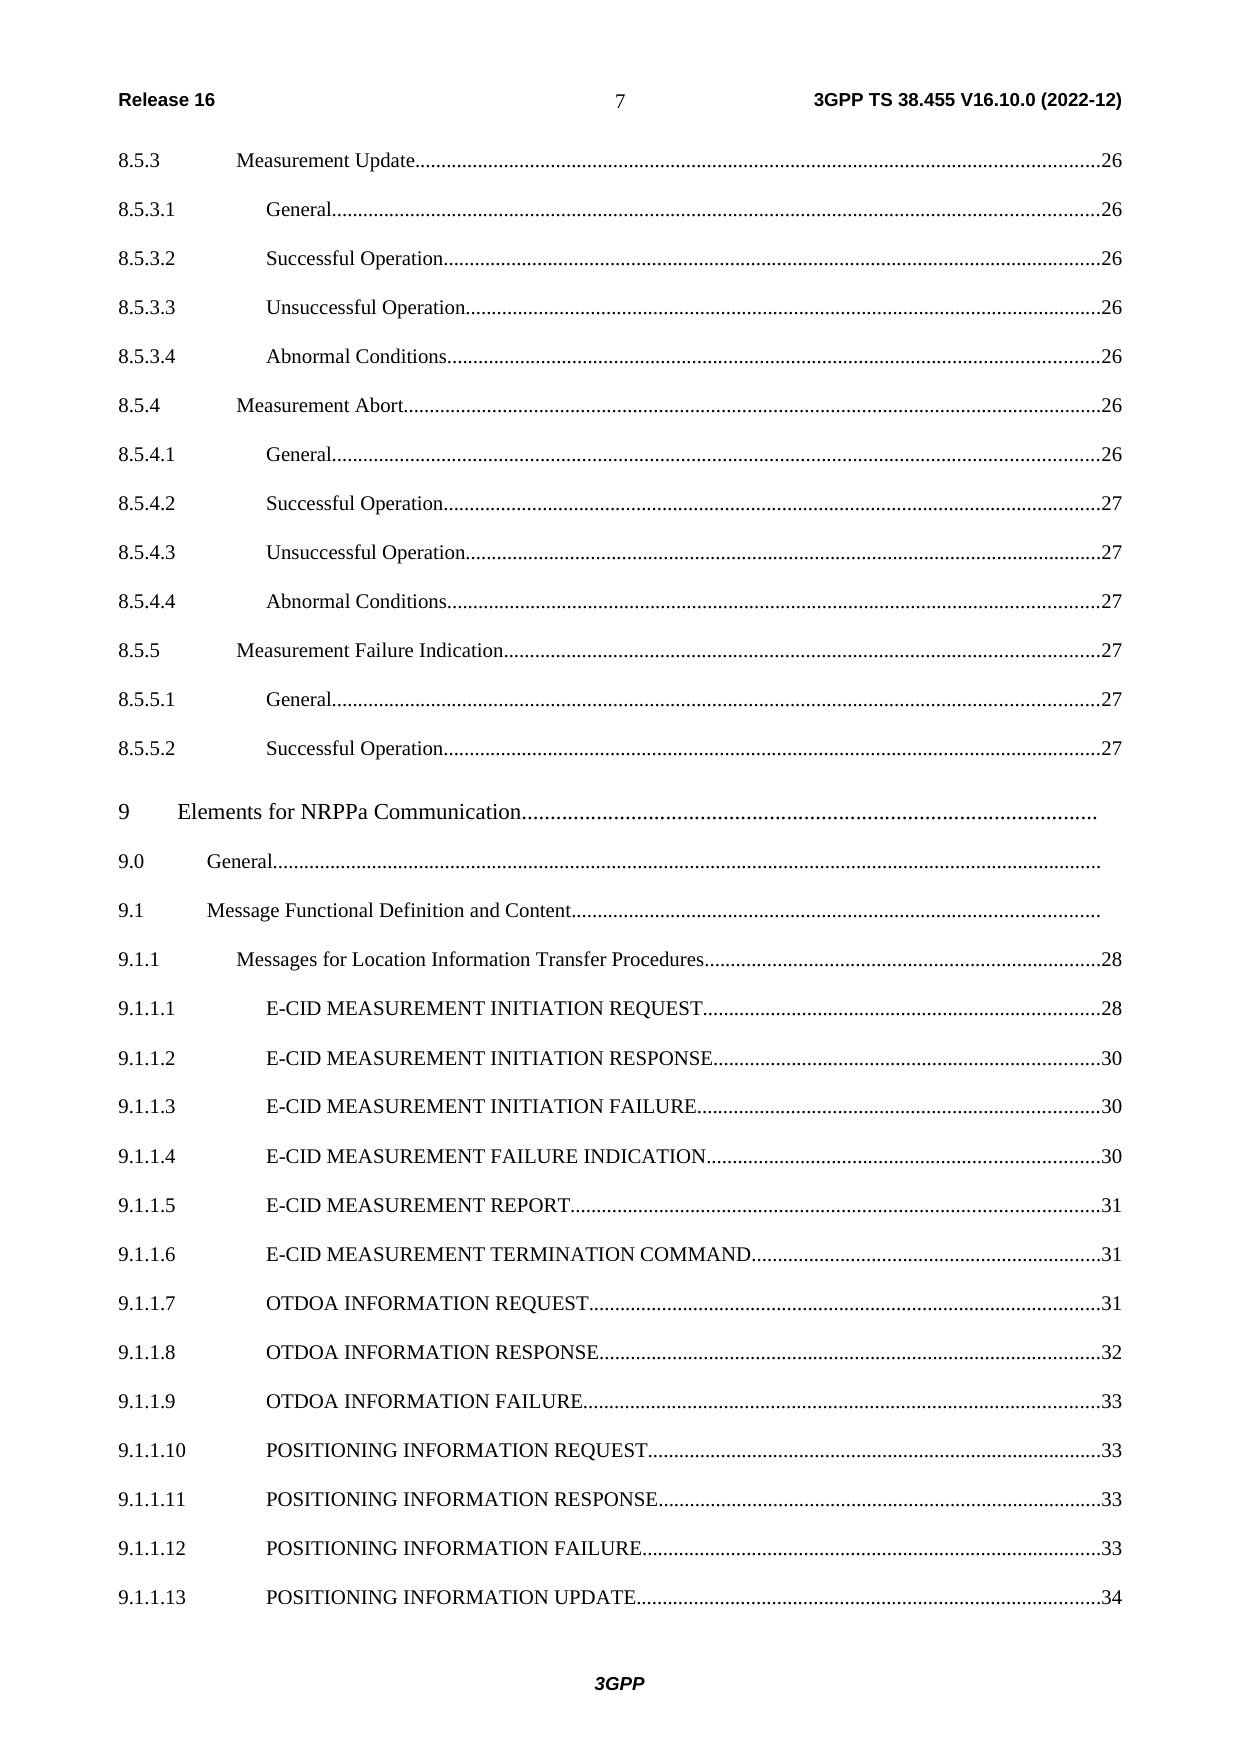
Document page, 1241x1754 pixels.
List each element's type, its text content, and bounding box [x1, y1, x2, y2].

text 9.1.1.3 E-CID MEASUREMENT INITIATION FAILURE 30 [118, 1094, 1122, 1118]
text 9.1.1.6 E-CID MEASUREMENT TERMINATION COMMAND 31 [118, 1242, 1122, 1266]
text 8.5.5 Measurement Failure Indication 27 [118, 638, 1122, 662]
text 8.5.4 Measurement Abort 26 [118, 393, 1122, 417]
text 8.5.4.2 Successful Operation 27 [118, 491, 1122, 515]
text 9.1.1.11 POSITIONING INFORMATION RESPONSE 33 [118, 1487, 1122, 1511]
text 8.5.4.4 Abnormal Conditions 27 [118, 589, 1122, 613]
text 8.5.5.1 General 27 [118, 687, 1122, 711]
text 9.1.1.8 OTDOA INFORMATION RESPONSE 32 [118, 1340, 1122, 1364]
text 9.1.1.9 OTDOA INFORMATION FAILURE 33 [118, 1389, 1122, 1413]
text 9.1.1.2 E-CID MEASUREMENT INITIATION RESPONSE 30 [118, 1045, 1122, 1069]
text 8.5.4.3 Unsuccessful Operation 27 [118, 540, 1122, 564]
text 8.5.3 Measurement Update 26 [118, 147, 1122, 172]
text 9 Elements for NRPPa Communication 28 [118, 798, 1078, 824]
text 8.5.3.3 Unsuccessful Operation 26 [118, 295, 1122, 319]
text 8.5.5.2 Successful Operation 27 [118, 736, 1122, 760]
text 8.5.3.2 Successful Operation 26 [118, 246, 1122, 270]
text 9.1.1.4 E-CID MEASUREMENT FAILURE INDICATION 30 [118, 1143, 1122, 1168]
text 9.1.1 Messages for Location Information Transfer Procedures 28 [118, 947, 1122, 971]
text 9.1.1.13 POSITIONING INFORMATION UPDATE 34 [118, 1585, 1122, 1609]
text 9.1 Message Functional Definition and Content 28 [118, 898, 1078, 922]
text 9.1.1.7 OTDOA INFORMATION REQUEST 31 [118, 1291, 1122, 1315]
text 9.1.1.1 E-CID MEASUREMENT INITIATION REQUEST 28 [118, 996, 1122, 1020]
text 8.5.4.1 General 26 [118, 442, 1122, 466]
text 9.1.1.10 POSITIONING INFORMATION REQUEST 33 [118, 1438, 1122, 1462]
text 8.5.3.4 Abnormal Conditions 26 [118, 344, 1122, 368]
text 9.1.1.12 POSITIONING INFORMATION FAILURE 33 [118, 1536, 1122, 1560]
text 9.1.1.5 E-CID MEASUREMENT REPORT 31 [118, 1193, 1122, 1217]
text 8.5.3.1 General 26 [118, 197, 1122, 221]
text 9.0 General 28 [118, 849, 1078, 873]
